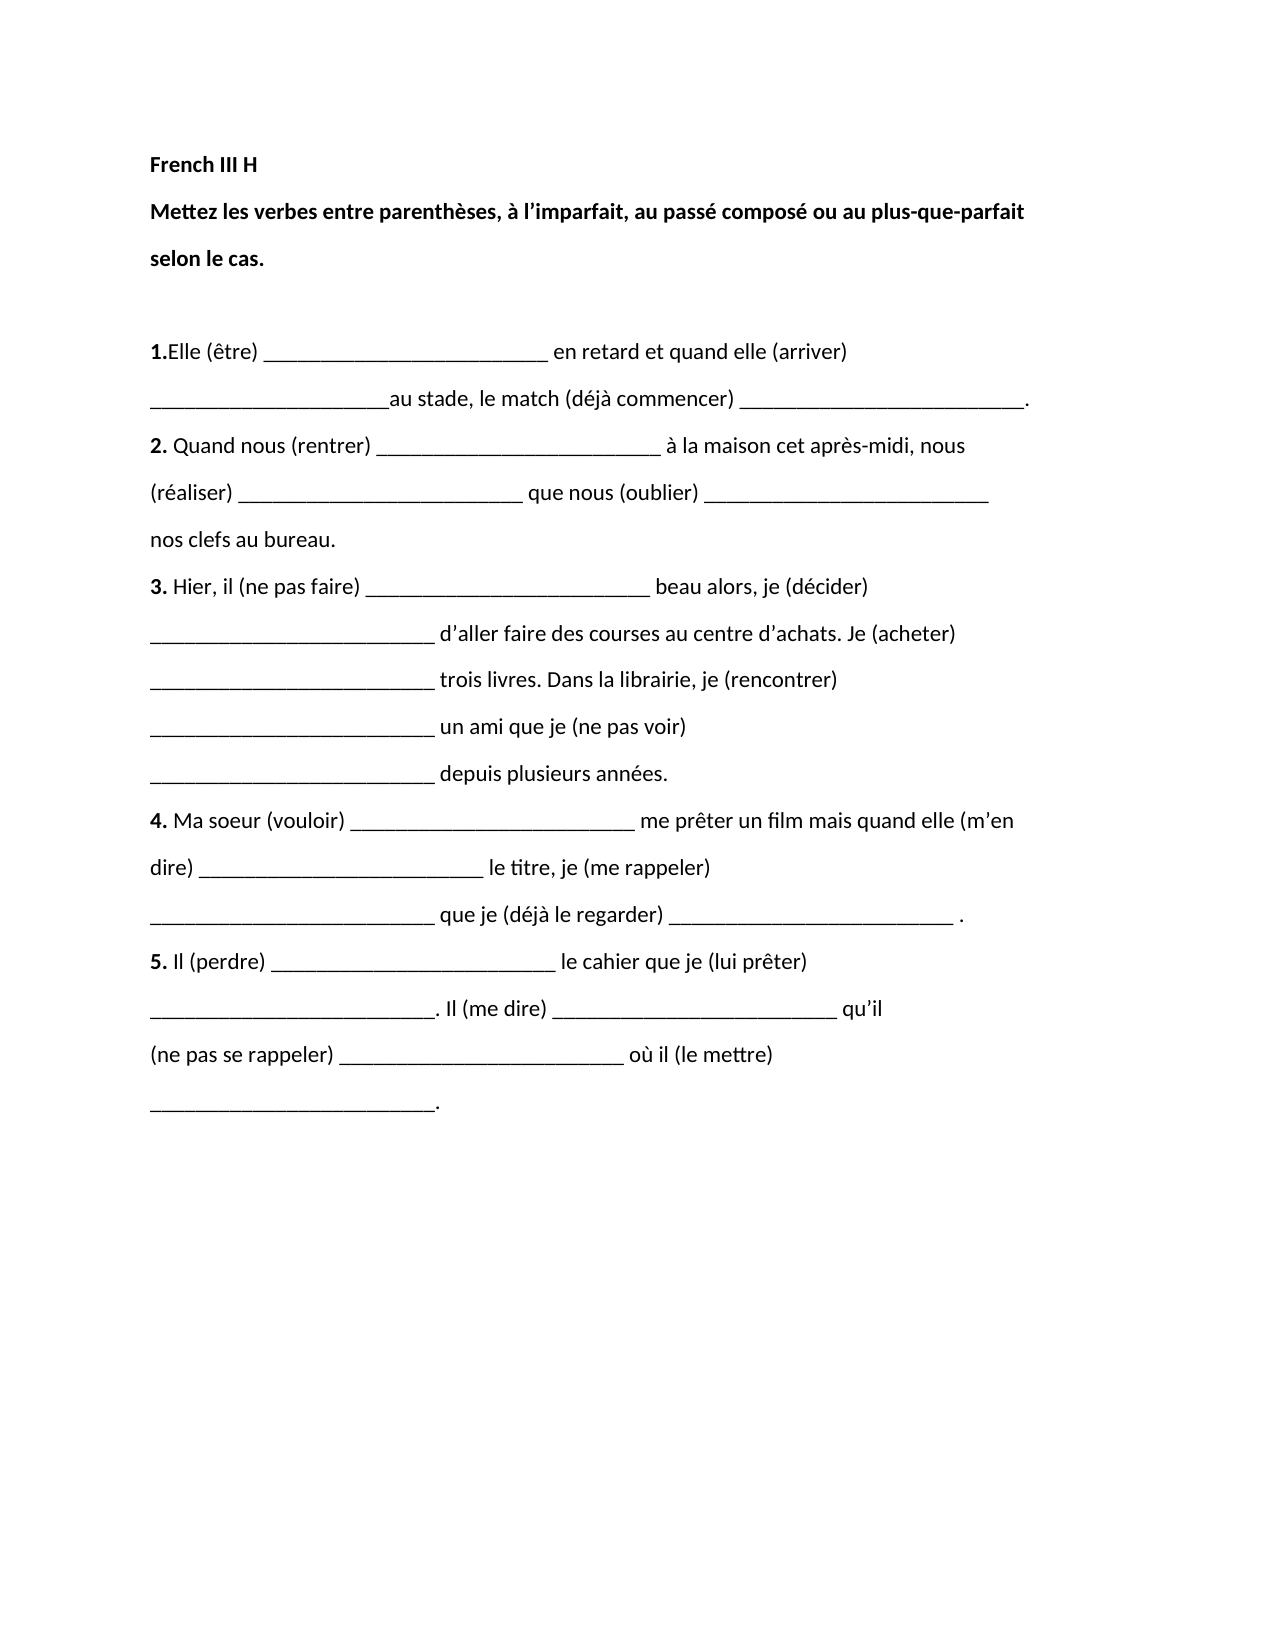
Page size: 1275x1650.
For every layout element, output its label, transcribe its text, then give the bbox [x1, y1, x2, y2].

text 3. Hier, il (ne pas faire) _________________________ beau alors, je (décider) [150, 572, 1125, 600]
text French III H [150, 150, 1125, 178]
text _________________________ que je (déjà le regarder) _________________________ . [150, 900, 1125, 928]
text Mettez les verbes entre parenthèses, à l’imparfait, au passé composé ou au plus-que-parfait [150, 197, 1125, 225]
text (réaliser) _________________________ que nous (oublier) _________________________ [150, 478, 1125, 506]
text _________________________ un ami que je (ne pas voir) [150, 712, 1125, 741]
text _________________________ d’aller faire des courses au centre d’achats. Je (acheter) [150, 619, 1125, 647]
text 5. Il (perdre) _________________________ le cahier que je (lui prêter) [150, 947, 1125, 975]
text 2. Quand nous (rentrer) _________________________ à la maison cet après-midi, nous [150, 431, 1125, 459]
text dire) _________________________ le titre, je (me rappeler) [150, 853, 1125, 881]
text nos clefs au bureau. [150, 525, 1125, 553]
text _________________________ depuis plusieurs années. [150, 759, 1125, 787]
text _________________________. Il (me dire) _________________________ qu’il [150, 994, 1125, 1022]
text 4. Ma soeur (vouloir) _________________________ me prêter un film mais quand elle (m’en [150, 806, 1125, 834]
text _________________________ trois livres. Dans la librairie, je (rencontrer) [150, 666, 1125, 694]
text _________________________. [150, 1087, 1125, 1116]
text 1.Elle (être) _________________________ en retard et quand elle (arriver) [150, 337, 1125, 366]
text _____________________au stade, le match (déjà commencer) _________________________. [150, 384, 1125, 412]
text (ne pas se rappeler) _________________________ où il (le mettre) [150, 1041, 1125, 1069]
text selon le cas. [150, 244, 1125, 272]
